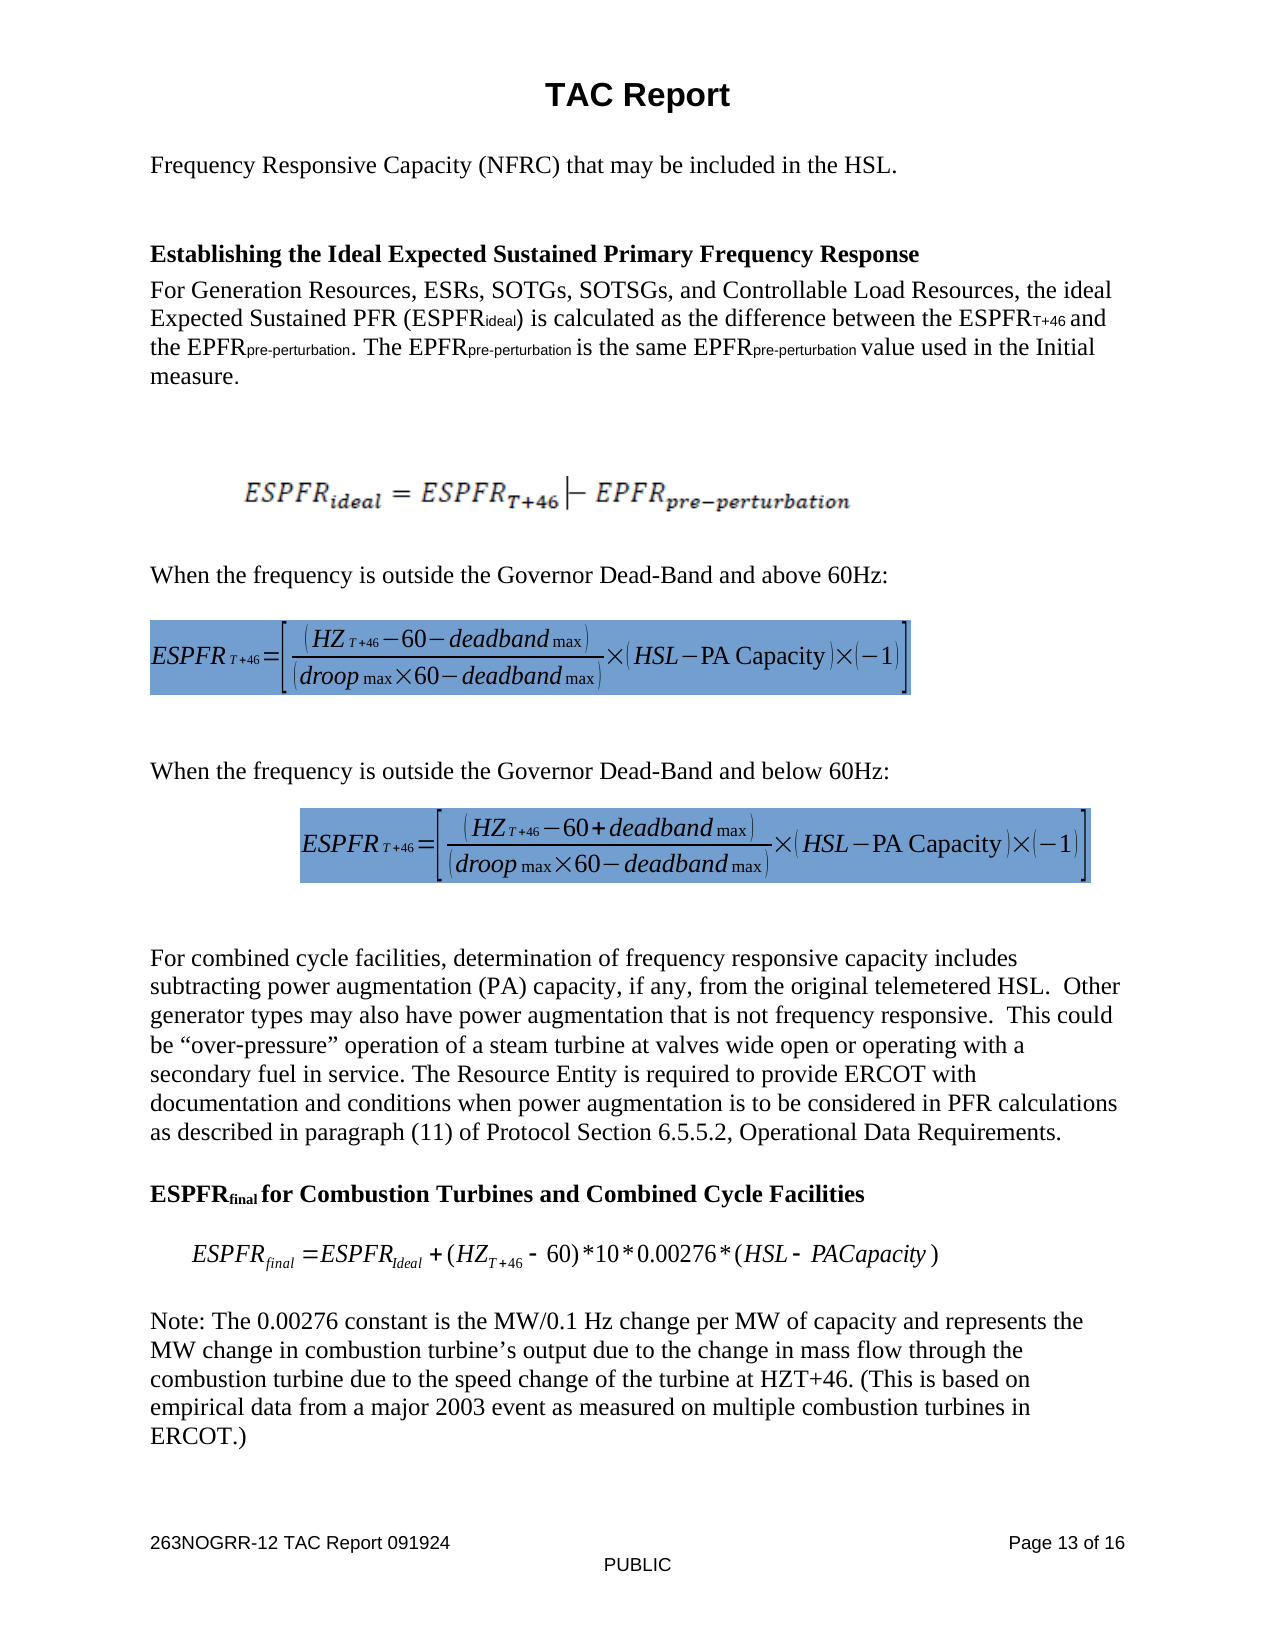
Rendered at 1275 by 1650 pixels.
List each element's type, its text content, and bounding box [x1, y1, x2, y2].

text When the frequency is outside the Governor Dead-Band and below 60Hz: [150, 756, 1125, 785]
text When the frequency is outside the Governor Dead-Band and above 60Hz: [150, 557, 1125, 589]
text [150, 150, 1125, 179]
text For Generation Resources, ESRs, SOTGs, SOTSGs, and Controllable Load Resources, the ideal Expected Sustained PFR (ESPFRideal) is calculated as the difference between the ESPFRT+46 and the EPFRpre‐perturbation. The EPFRpre‐perturbation is the same EPFRpre-perturbation value used in the Initial measure. [150, 275, 1125, 390]
text ESPFRfinal for Combustion Turbines and Combined Cycle Facilities [150, 1179, 1125, 1207]
picture [225, 476, 871, 526]
text For combined cycle facilities, determination of frequency responsive capacity includes subtracting power augmentation (PA) capacity, if any, from the original telemetered HSL. Other generator types may also have power augmentation that is not frequency responsive. This could be “over‐pressure” operation of a steam turbine at valves wide open or operating with a secondary fuel in service. The Resource Entity is required to provide ERCOT with documentation and conditions when power augmentation is to be considered in PFR calculations as described in paragraph (11) of Protocol Section 6.5.5.2, Operational Data Requirements. [150, 943, 1125, 1145]
text Establishing the Ideal Expected Sustained Primary Frequency Response [150, 236, 1125, 268]
text Note: The 0.00276 constant is the MW/0.1 Hz change per MW of capacity and represents the MW change in combustion turbine’s output due to the change in mass flow through the combustion turbine due to the speed change of the turbine at HZT+46. (This is based on empirical data from a major 2003 event as measured on multiple combustion turbines in ERCOT.) [150, 1306, 1125, 1450]
